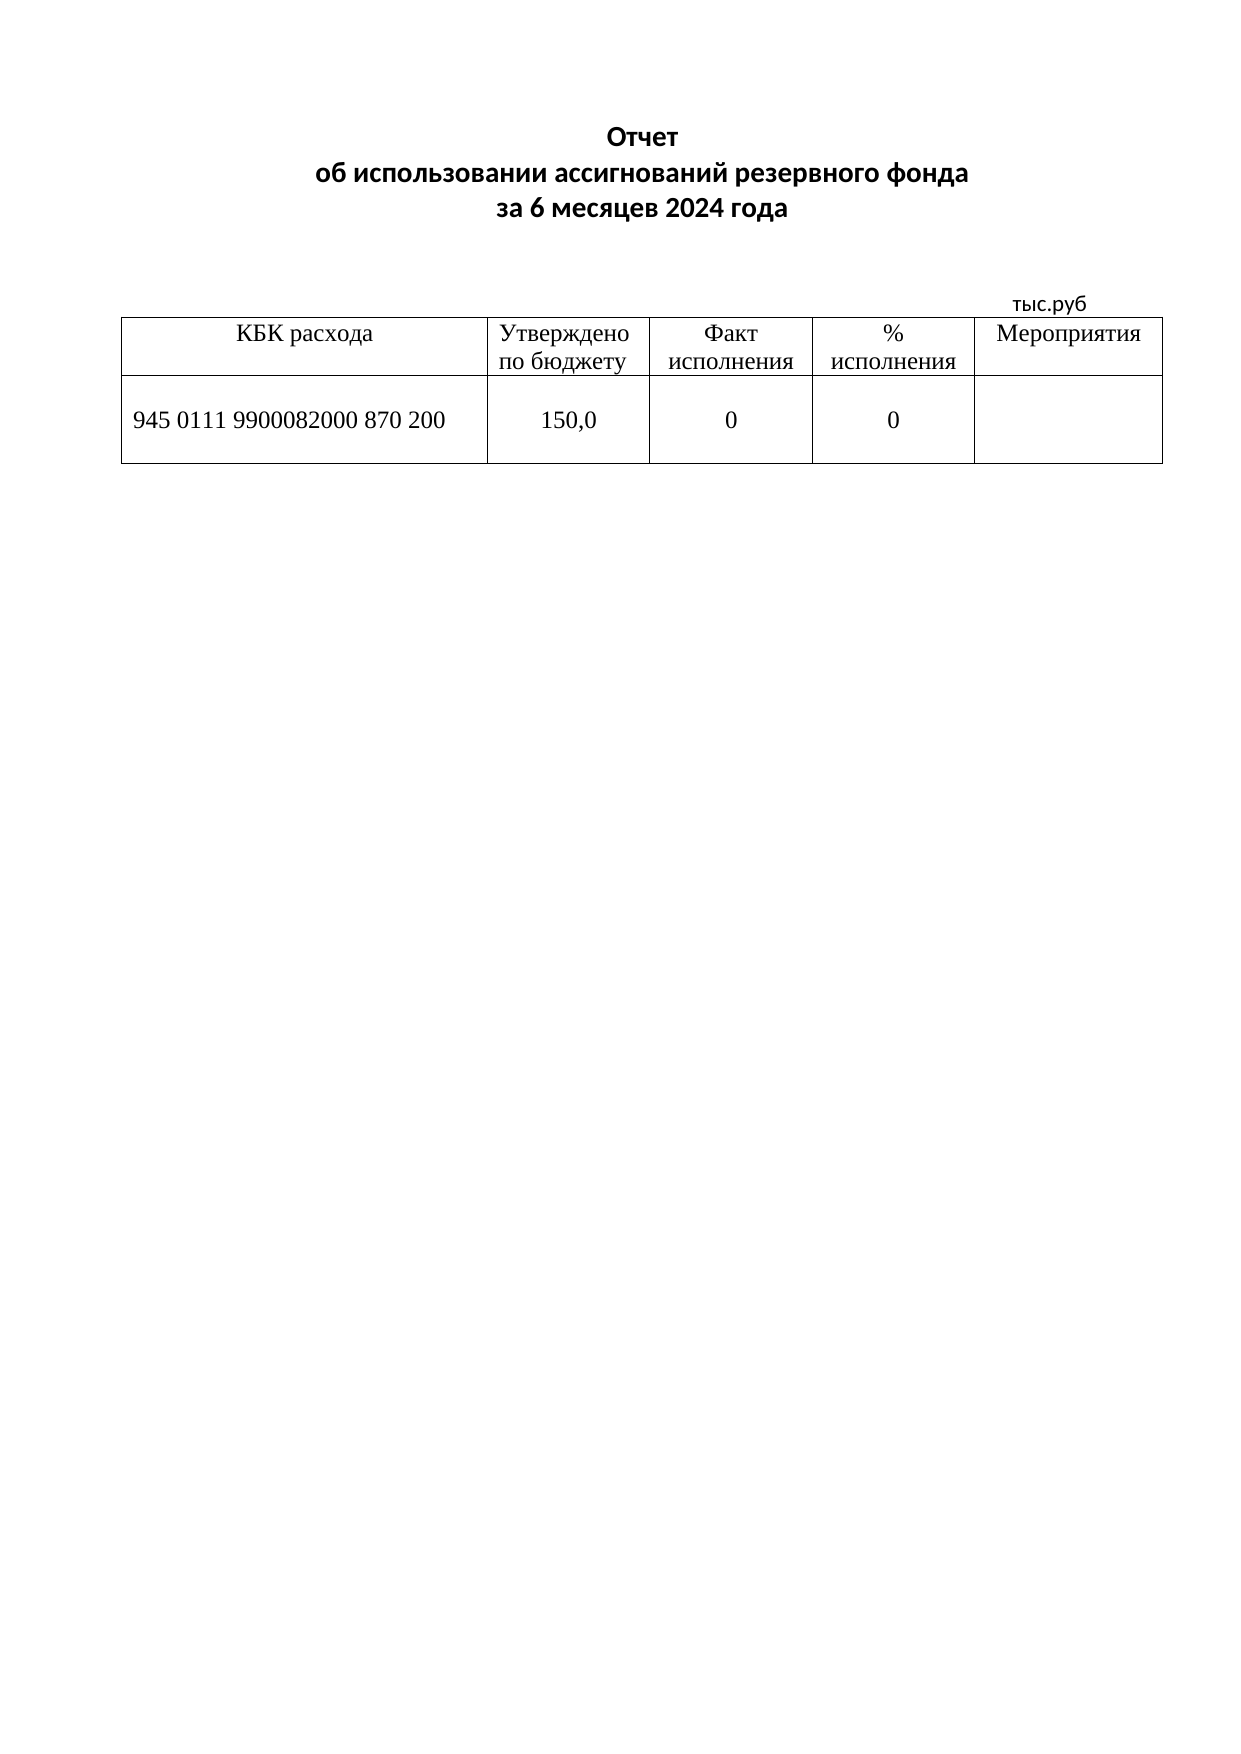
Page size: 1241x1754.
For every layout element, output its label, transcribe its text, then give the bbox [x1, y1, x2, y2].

table_header % исполнения [813, 318, 974, 375]
table_header Мероприятия [975, 318, 1162, 375]
text об использовании ассигнований резервного фонда [133, 154, 1152, 189]
text тыс.руб [133, 289, 1152, 317]
table_header Факт исполнения [650, 318, 812, 375]
table_cell 150,0 [488, 376, 649, 462]
table_header Утверждено по бюджету [488, 318, 649, 375]
table_cell 945 0111 9900082000 870 200 [122, 376, 487, 462]
table_header КБК расхода [122, 318, 487, 375]
table_cell 0 [650, 376, 812, 462]
text за 6 месяцев 2024 года [133, 189, 1152, 225]
table_cell 0 [813, 376, 974, 462]
text Отчет [133, 118, 1152, 154]
table_cell [975, 376, 1162, 462]
